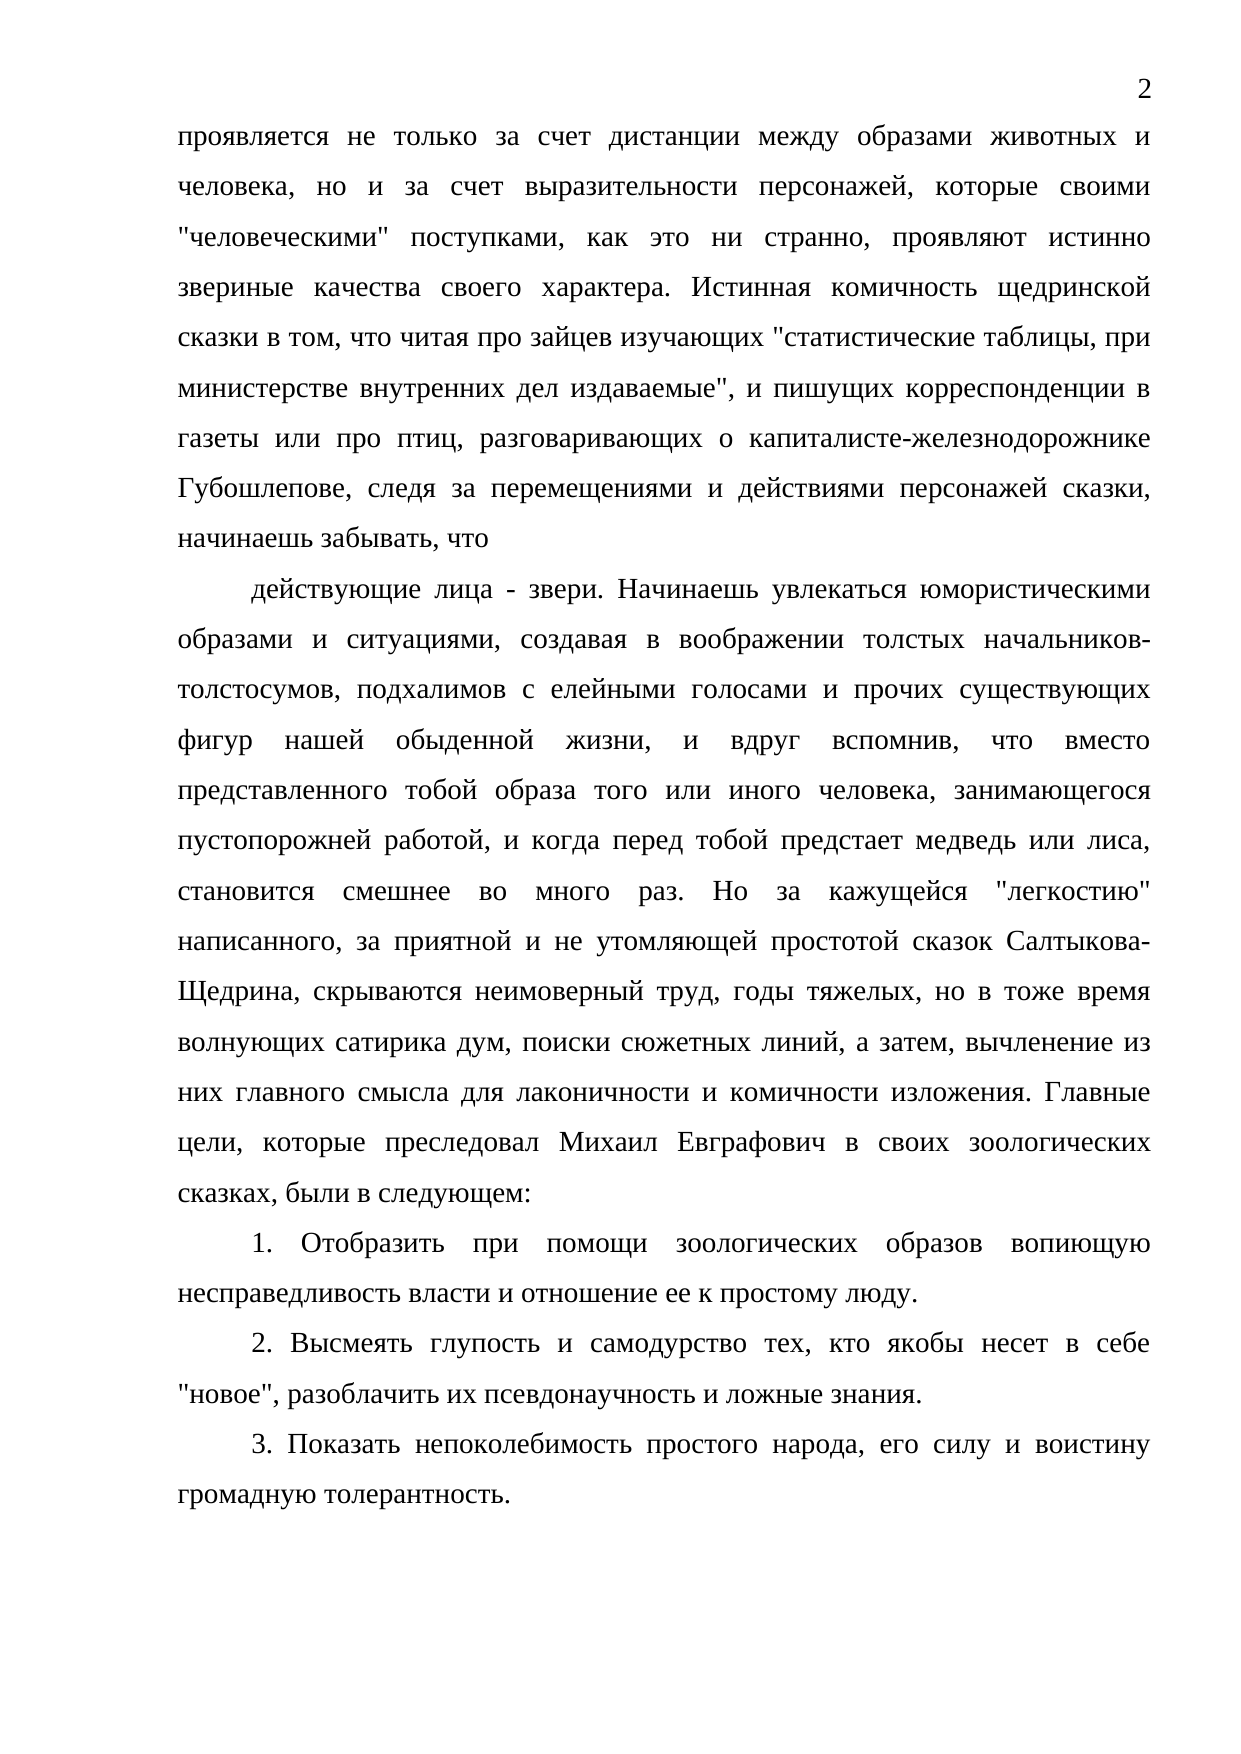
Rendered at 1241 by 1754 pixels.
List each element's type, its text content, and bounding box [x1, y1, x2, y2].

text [177, 118, 1152, 554]
text 3. Показать непоколебимость простого народа, его силу и воистину громадную толерантность. [177, 1426, 1152, 1510]
text 1. Отобразить при помощи зоологических образов вопиющую несправедливость власти и отношение ее к простому люду. [177, 1225, 1152, 1309]
text действующие лица - звери. Начинаешь увлекаться юмористическими образами и ситуациями, создавая в воображении толстых начальников-толстосумов, подхалимов с елейными голосами и прочих существующих фигур нашей обыденной жизни, и вдруг вспомнив, что вместо представленного тобой образа того или иного человека, занимающегося пустопорожней работой, и когда перед тобой предстает медведь или лиса, становится смешнее во много раз. Но за кажущейся "легкостию" написанного, за приятной и не утомляющей простотой сказок Салтыкова-Щедрина, скрываются неимоверный труд, годы тяжелых, но в тоже время волнующих сатирика дум, поиски сюжетных линий, а затем, вычленение из них главного смысла для лаконичности и комичности изложения. Главные цели, которые преследовал Михаил Евграфович в своих зоологических сказках, были в следующем: [177, 571, 1152, 1208]
text 2. Высмеять глупость и самодурство тех, кто якобы несет в себе "новое", разоблачить их псевдонаучность и ложные знания. [177, 1326, 1152, 1409]
